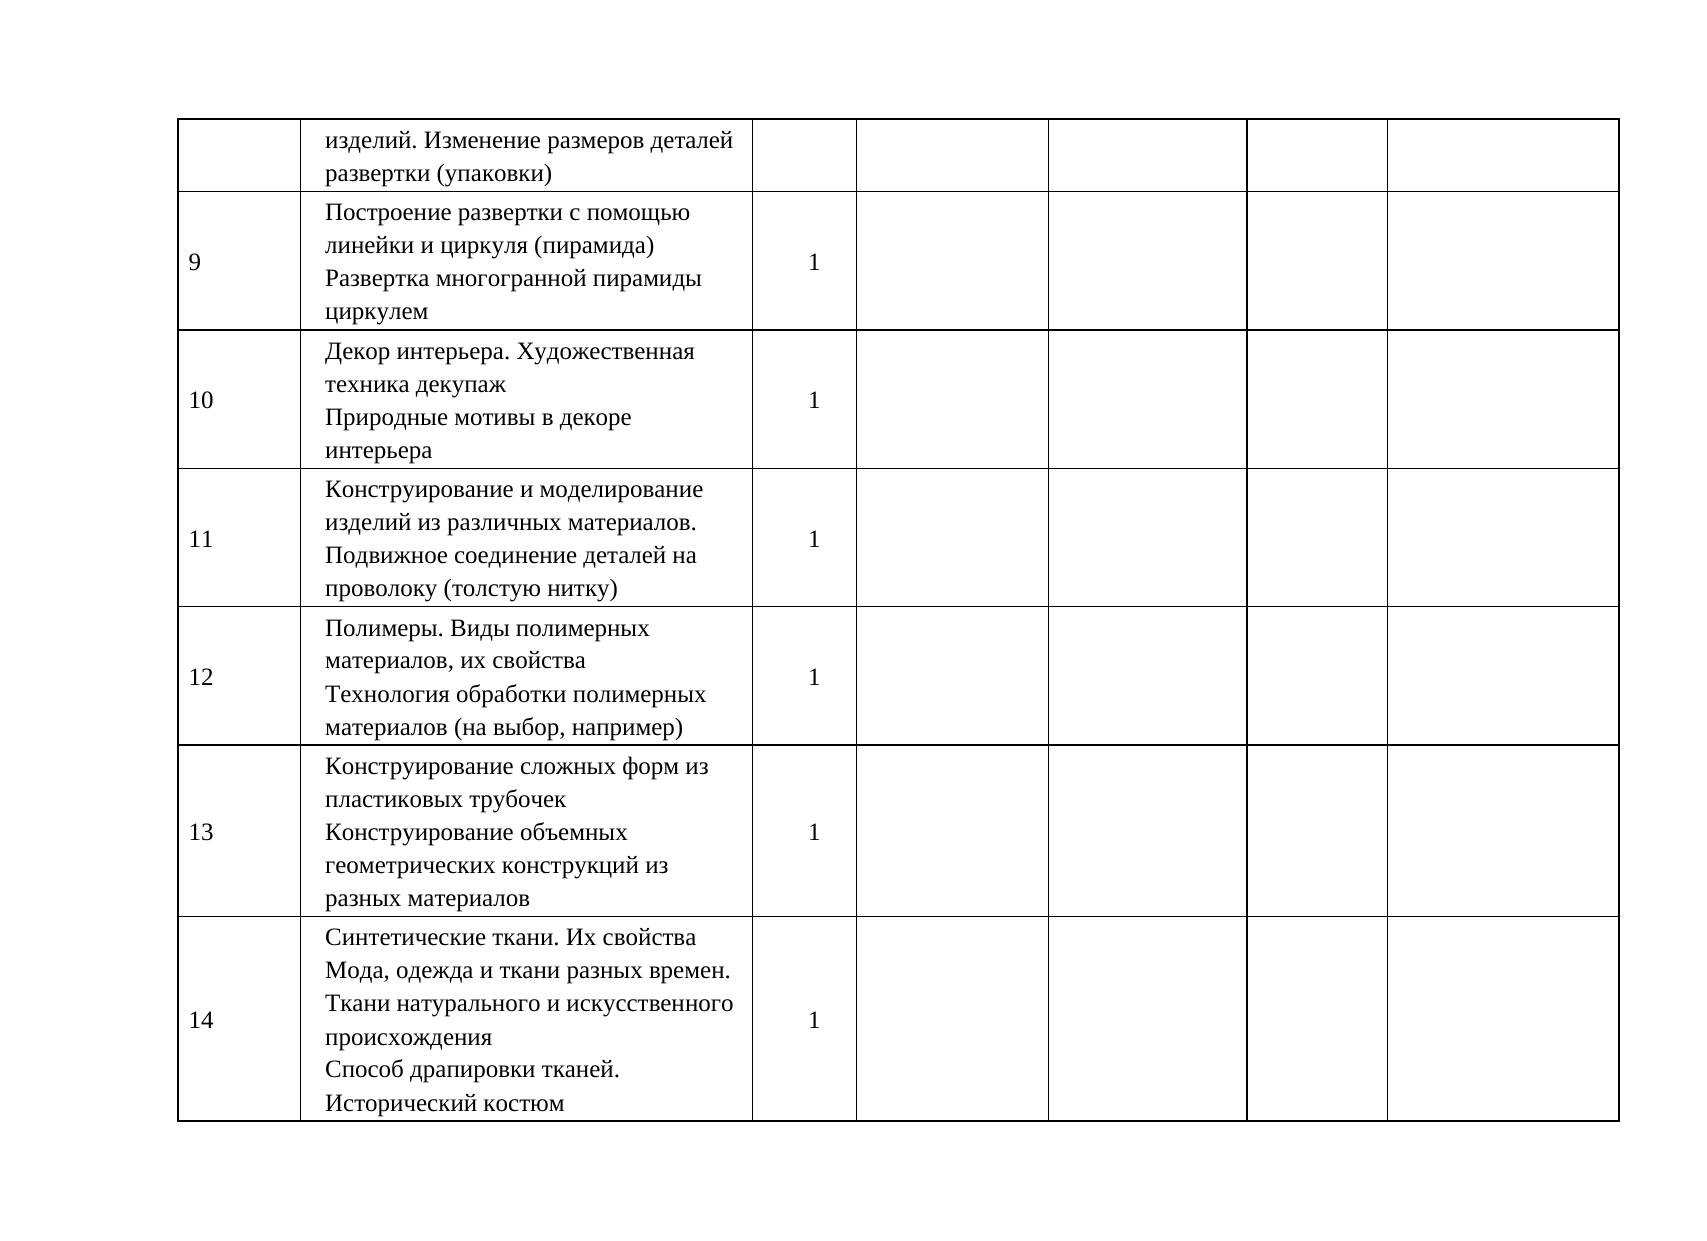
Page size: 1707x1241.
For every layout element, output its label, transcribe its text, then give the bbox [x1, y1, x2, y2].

table_cell [857, 192, 1048, 329]
table_cell [857, 607, 1048, 744]
table_cell [1248, 746, 1387, 916]
table_cell [1388, 192, 1618, 329]
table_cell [301, 120, 752, 191]
table_cell 11 [179, 469, 300, 606]
table_cell [1248, 607, 1387, 744]
table_cell [1248, 331, 1387, 467]
table_cell [1248, 469, 1387, 606]
table_cell [1049, 331, 1246, 467]
table_cell 1 [753, 746, 856, 916]
table_cell [1248, 120, 1387, 191]
table_cell Конструирование сложных форм из пластиковых трубочек Конструирование объемных геометрических конструкций из разных материалов [301, 746, 752, 916]
table_cell 12 [179, 607, 300, 744]
table_cell 1 [753, 917, 856, 1120]
table_cell [1049, 120, 1246, 191]
table_cell [857, 331, 1048, 467]
table_cell 1 [753, 120, 856, 191]
table_cell [857, 120, 1048, 191]
table_cell 9 [179, 192, 300, 329]
table_cell [1049, 746, 1246, 916]
table_cell [1388, 607, 1618, 744]
table_cell [1049, 192, 1246, 329]
table_cell [1049, 607, 1246, 744]
table_cell 8 [179, 120, 300, 191]
table_cell [857, 469, 1048, 606]
table_cell 1 [753, 192, 856, 329]
table_cell [1388, 331, 1618, 467]
table_cell Полимеры. Виды полимерных материалов, их свойства Технология обработки полимерных материалов (на выбор, например) [301, 607, 752, 744]
table_cell [1049, 917, 1246, 1120]
table_cell 10 [179, 331, 300, 467]
table_cell [1049, 469, 1246, 606]
table_cell Синтетические ткани. Их свойства Мода, одежда и ткани разных времен. Ткани натурального и искусственного происхождения Способ драпировки тканей. Исторический костюм [301, 917, 752, 1120]
table_cell Декор интерьера. Художественная техника декупаж Природные мотивы в декоре интерьера [301, 331, 752, 467]
table_cell [1248, 192, 1387, 329]
table_cell [1388, 746, 1618, 916]
table_cell [857, 917, 1048, 1120]
table_cell Построение развертки с помощью линейки и циркуля (пирамида) Развертка многогранной пирамиды циркулем [301, 192, 752, 329]
table_cell 14 [179, 917, 300, 1120]
table_cell [857, 746, 1048, 916]
table_cell 13 [179, 746, 300, 916]
table_cell [1248, 917, 1387, 1120]
table_cell Конструирование и моделирование изделий из различных материалов. Подвижное соединение деталей на проволоку (толстую нитку) [301, 469, 752, 606]
table_cell 1 [753, 331, 856, 467]
table_cell 1 [753, 469, 856, 606]
table_cell 1 [753, 607, 856, 744]
table_cell [1388, 917, 1618, 1120]
table_cell [1388, 469, 1618, 606]
table_cell [1388, 120, 1618, 191]
